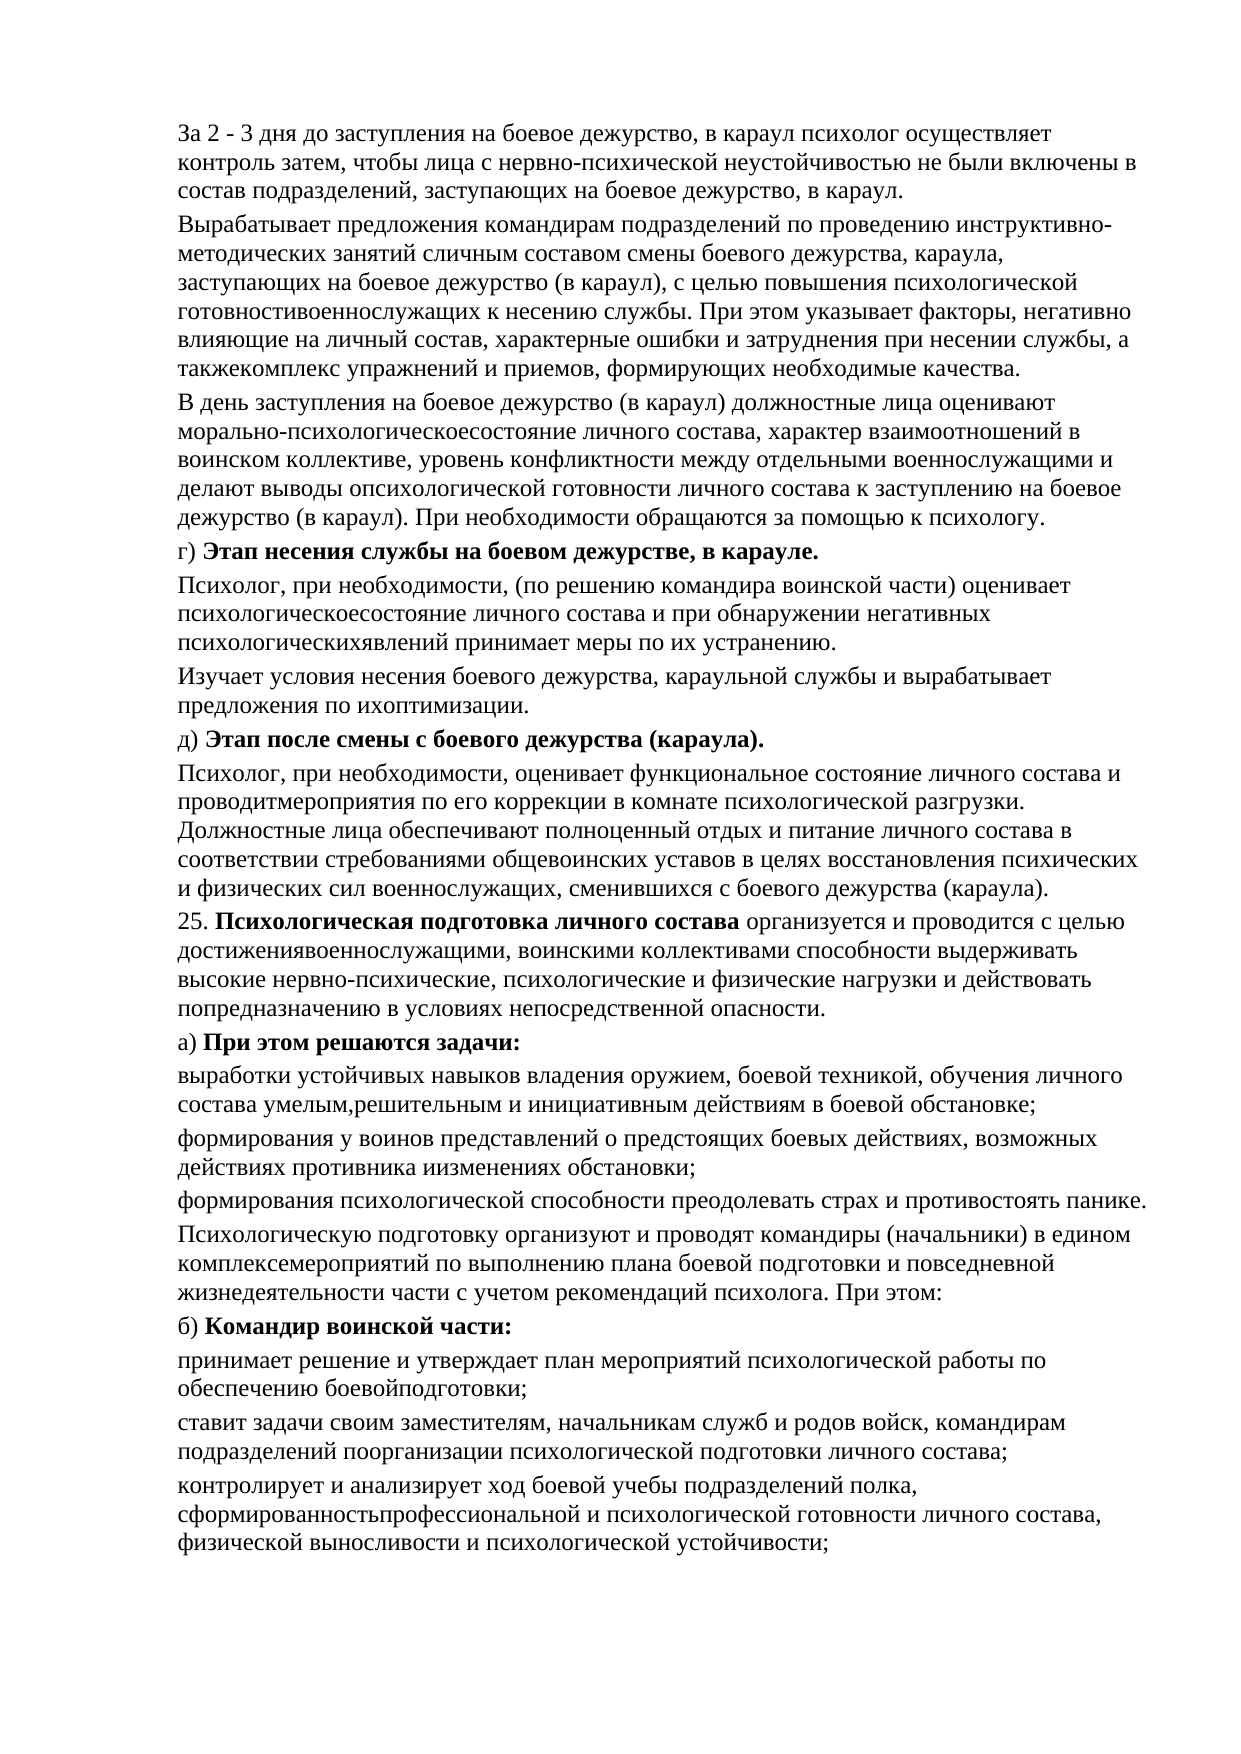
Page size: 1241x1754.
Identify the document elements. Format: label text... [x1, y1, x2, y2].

text ставит задачи своим заместителям, начальникам служб и родов войск, командирам подразделений поорганизации психологической подготовки личного состава; [177, 1407, 1152, 1465]
text принимает решение и утверждает план мероприятий психологической работы по обеспечению боевойподготовки; [177, 1345, 1152, 1402]
text а) При этом решаются задачи: [177, 1027, 1152, 1055]
text Психолог, при необходимости, оценивает функциональное состояние личного состава и проводитмероприятия по его коррекции в комнате психологической разгрузки. Должностные лица обеспечивают полноценный отдых и питание личного состава в соответствии стребованиями общевоинских уставов в целях восстановления психических и физических сил военнослужащих, сменившихся с боевого дежурства (караула). [177, 758, 1152, 901]
text формирования психологической способности преодолевать страх и противостоять панике. [177, 1186, 1152, 1214]
text Психолог, при необходимости, (по решению командира воинской части) оценивает психологическоесостояние личного состава и при обнаружении негативных психологическихявлений принимает меры по их устранению. [177, 570, 1152, 656]
text За 2 - 3 дня до заступления на боевое дежурство, в караул психолог осуществляет контроль затем, чтобы лица с нервно-психической неустойчивостью не были включены в состав подразделений, заступающих на боевое дежурство, в караул. [177, 118, 1152, 204]
text выработки устойчивых навыков владения оружием, боевой техникой, обучения личного состава умелым,решительным и инициативным действиям в боевой обстановке; [177, 1060, 1152, 1118]
text б) Командир воинской части: [177, 1311, 1152, 1339]
text г) Этап несения службы на боевом дежурстве, в карауле. [177, 536, 1152, 565]
text д) Этап после смены с боевого дежурства (караула). [177, 724, 1152, 752]
text контролирует и анализирует ход боевой учебы подразделений полка, сформированностьпрофессиональной и психологической готовности личного состава, физической выносливости и психологической устойчивости; [177, 1470, 1152, 1556]
text формирования у воинов представлений о предстоящих боевых действиях, возможных действиях противника иизменениях обстановки; [177, 1123, 1152, 1181]
text 25. Психологическая подготовка личного состава организуется и проводится с целью достижениявоеннослужащими, воинскими коллективами способности выдерживать высокие нервно-психические, психологические и физические нагрузки и действовать попредназначению в условиях непосредственной опасности. [177, 906, 1152, 1021]
text В день заступления на боевое дежурство (в караул) должностные лица оценивают морально-психологическоесостояние личного состава, характер взаимоотношений в воинском коллективе, уровень конфликтности между отдельными военнослужащими и делают выводы опсихологической готовности личного состава к заступлению на боевое дежурство (в караул). При необходимости обращаются за помощью к психологу. [177, 387, 1152, 531]
text Изучает условия несения боевого дежурства, караульной службы и вырабатывает предложения по ихоптимизации. [177, 661, 1152, 719]
text Психологическую подготовку организуют и проводят командиры (начальники) в едином комплексемероприятий по выполнению плана боевой подготовки и повседневной жизнедеятельности части с учетом рекомендаций психолога. При этом: [177, 1219, 1152, 1306]
text Вырабатывает предложения командирам подразделений по проведению инструктивно-методических занятий сличным составом смены боевого дежурства, караула, заступающих на боевое дежурство (в караул), с целью повышения психологической готовностивоеннослужащих к несению службы. При этом указывает факторы, негативно влияющие на личный состав, характерные ошибки и затруднения при несении службы, а такжекомплекс упражнений и приемов, формирующих необходимые качества. [177, 209, 1152, 382]
